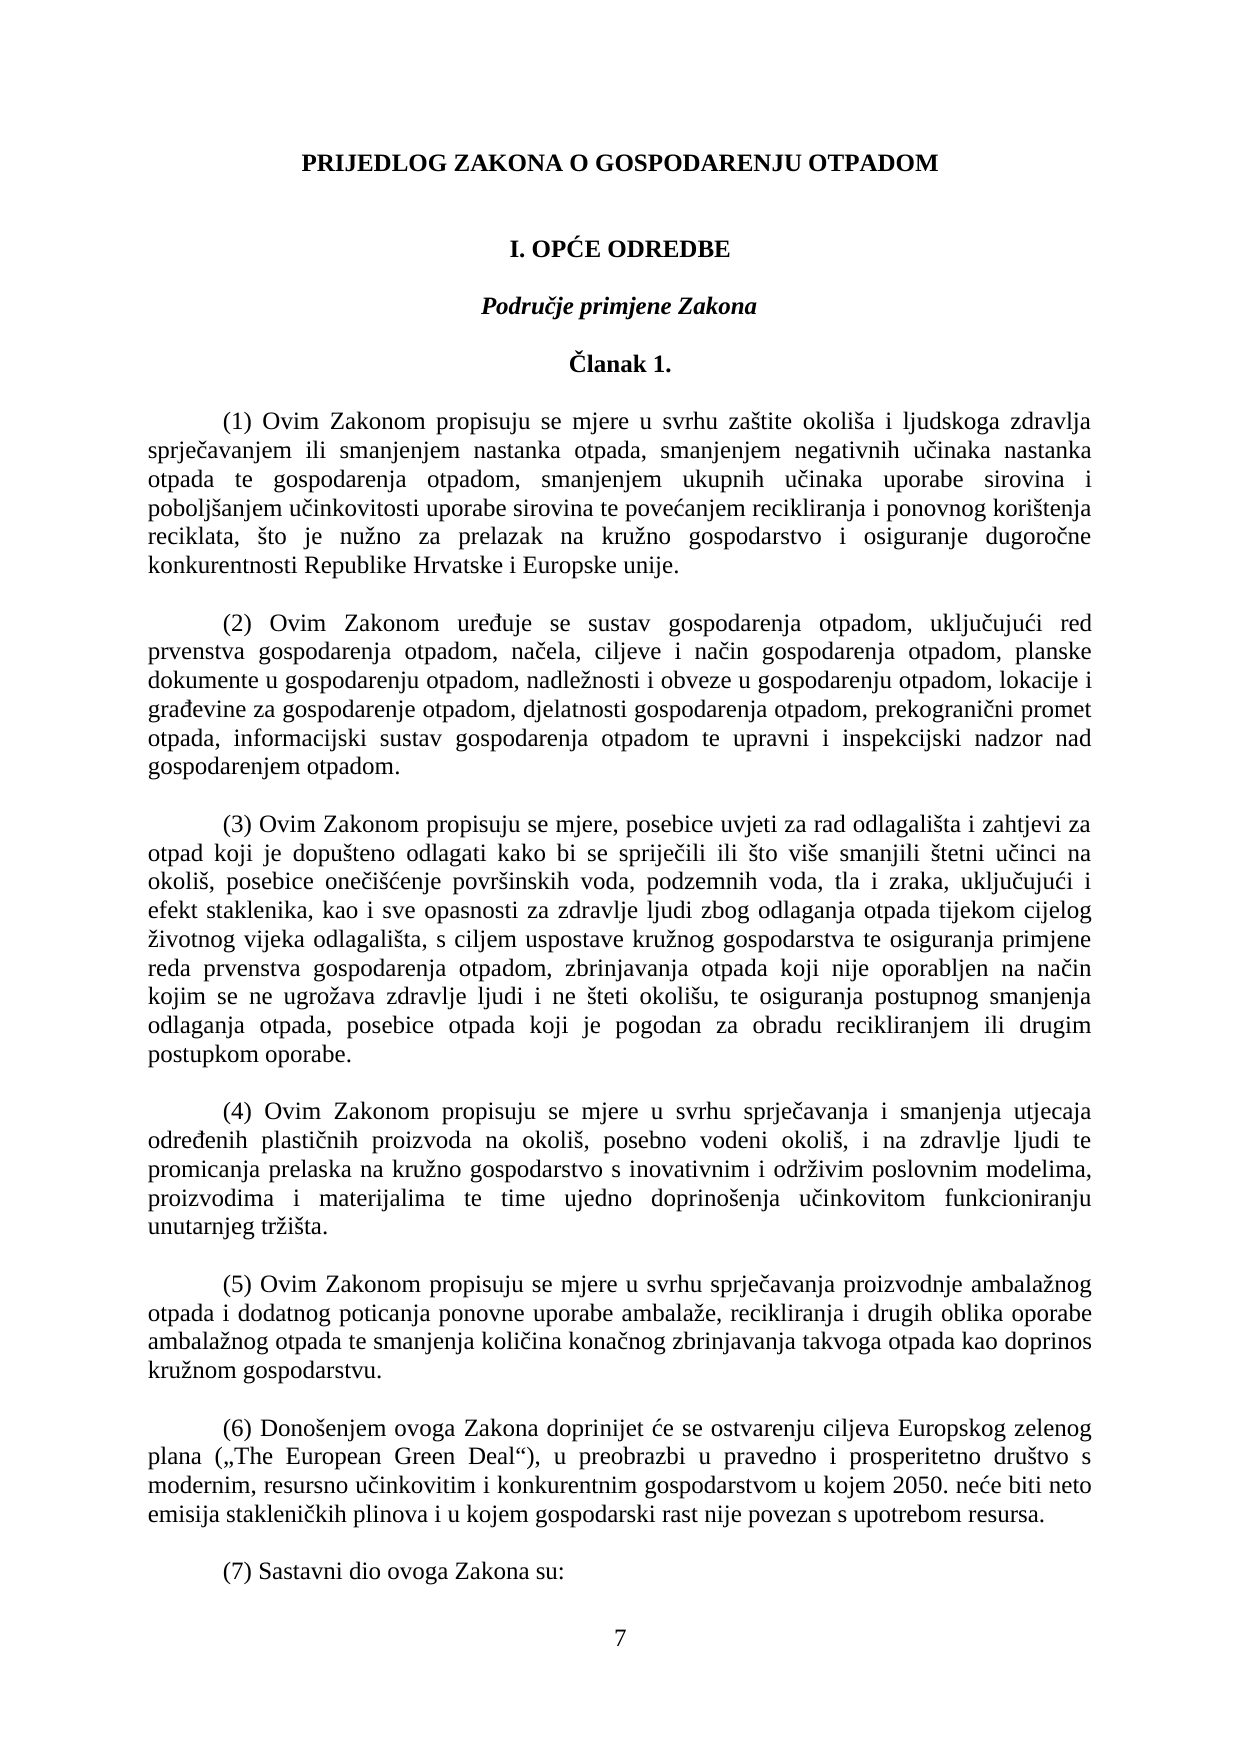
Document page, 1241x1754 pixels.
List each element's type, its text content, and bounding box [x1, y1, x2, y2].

text (5) Ovim Zakonom propisuju se mjere u svrhu sprječavanja proizvodnje ambalažnog otpada i dodatnog poticanja ponovne uporabe ambalaže, recikliranja i drugih oblika oporabe ambalažnog otpada te smanjenja količina konačnog zbrinjavanja takvoga otpada kao doprinos kružnom gospodarstvu. [148, 1269, 1093, 1384]
text Članak 1. [148, 349, 1093, 378]
text (4) Ovim Zakonom propisuju se mjere u svrhu sprječavanja i smanjenja utjecaja određenih plastičnih proizvoda na okoliš, posebno vodeni okoliš, i na zdravlje ljudi te promicanja prelaska na kružno gospodarstvo s inovativnim i održivim poslovnim modelima, proizvodima i materijalima te time ujedno doprinošenja učinkovitom funkcioniranju unutarnjeg tržišta. [148, 1096, 1093, 1240]
text Područje primjene Zakona [148, 291, 1093, 320]
text (2) Ovim Zakonom uređuje se sustav gospodarenja otpadom, uključujući red prvenstva gospodarenja otpadom, načela, ciljeve i način gospodarenja otpadom, planske dokumente u gospodarenju otpadom, nadležnosti i obveze u gospodarenju otpadom, lokacije i građevine za gospodarenje otpadom, djelatnosti gospodarenja otpadom, prekogranični promet otpada, informacijski sustav gospodarenja otpadom te upravni i inspekcijski nadzor nad gospodarenjem otpadom. [148, 608, 1093, 780]
text PRIJEDLOG ZAKONA O GOSPODARENJU OTPADOM [148, 148, 1093, 176]
text (7) Sastavni dio ovoga Zakona su: [148, 1556, 1093, 1585]
text I. OPĆE ODREDBE [148, 234, 1093, 263]
text (1) Ovim Zakonom propisuju se mjere u svrhu zaštite okoliša i ljudskoga zdravlja sprječavanjem ili smanjenjem nastanka otpada, smanjenjem negativnih učinaka nastanka otpada te gospodarenja otpadom, smanjenjem ukupnih učinaka uporabe sirovina i poboljšanjem učinkovitosti uporabe sirovina te povećanjem recikliranja i ponovnog korištenja reciklata, što je nužno za prelazak na kružno gospodarstvo i osiguranje dugoročne konkurentnosti Republike Hrvatske i Europske unije. [148, 406, 1093, 579]
text (6) Donošenjem ovoga Zakona doprinijet će se ostvarenju ciljeva Europskog zelenog plana („The European Green Deal“), u preobrazbi u pravedno i prosperitetno društvo s modernim, resursno učinkovitim i konkurentnim gospodarstvom u kojem 2050. neće biti neto emisija stakleničkih plinova i u kojem gospodarski rast nije povezan s upotrebom resursa. [148, 1413, 1093, 1528]
text (3) Ovim Zakonom propisuju se mjere, posebice uvjeti za rad odlagališta i zahtjevi za otpad koji je dopušteno odlagati kako bi se spriječili ili što više smanjili štetni učinci na okoliš, posebice onečišćenje površinskih voda, podzemnih voda, tla i zraka, uključujući i efekt staklenika, kao i sve opasnosti za zdravlje ljudi zbog odlaganja otpada tijekom cijelog životnog vijeka odlagališta, s ciljem uspostave kružnog gospodarstva te osiguranja primjene reda prvenstva gospodarenja otpadom, zbrinjavanja otpada koji nije oporabljen na način kojim se ne ugrožava zdravlje ljudi i ne šteti okolišu, te osiguranja postupnog smanjenja odlaganja otpada, posebice otpada koji je pogodan za obradu recikliranjem ili drugim postupkom oporabe. [148, 809, 1093, 1068]
